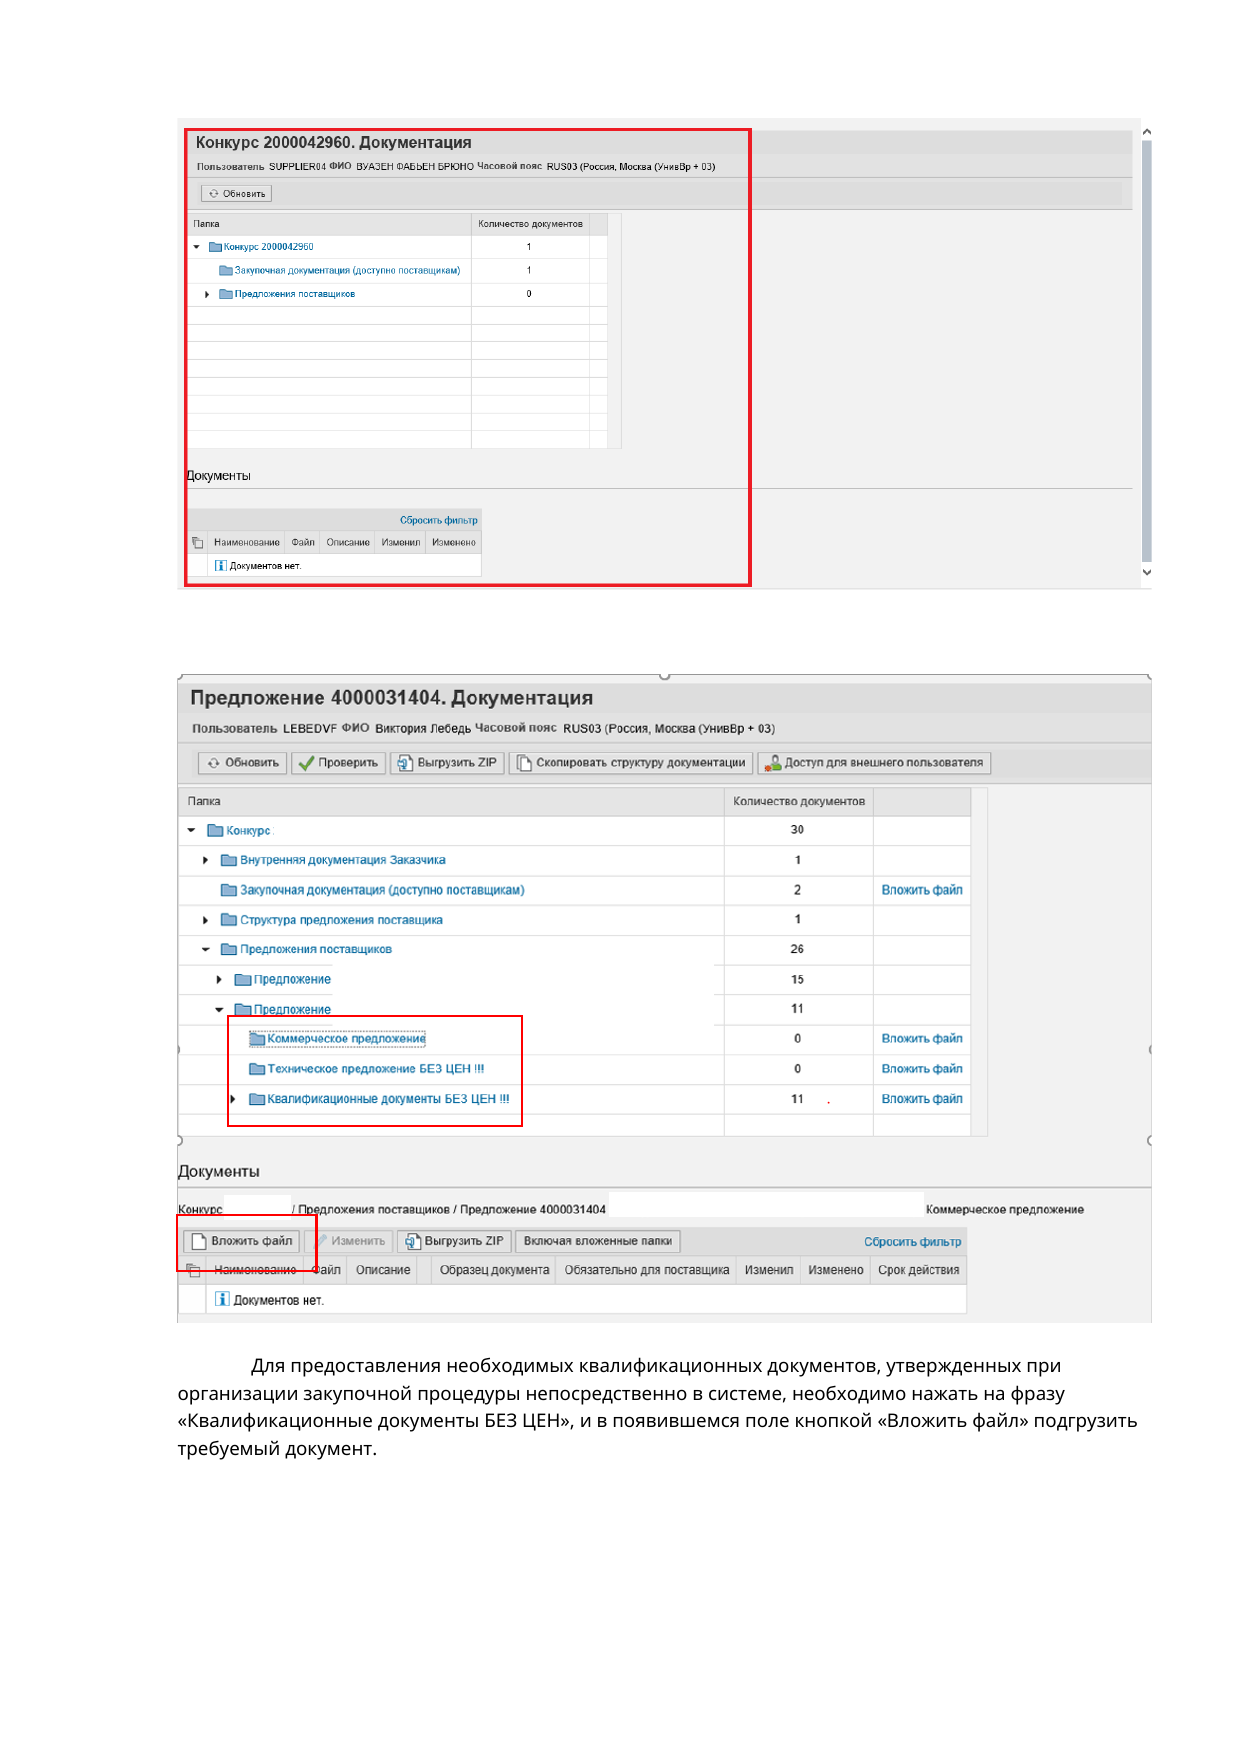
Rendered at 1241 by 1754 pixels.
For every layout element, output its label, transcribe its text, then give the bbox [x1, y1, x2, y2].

list Для предоставления необходимых квалификационных документов, утвержденных при организации закупочной процедуры непосредственно в системе, необходимо нажать на фразу «Квалификационные документы БЕЗ ЦЕН», и в появившемся поле кнопкой «Вложить файл» подгрузить требуемый документ. [177, 1352, 1152, 1461]
picture [178, 1216, 315, 1270]
picture [177, 674, 1152, 1323]
